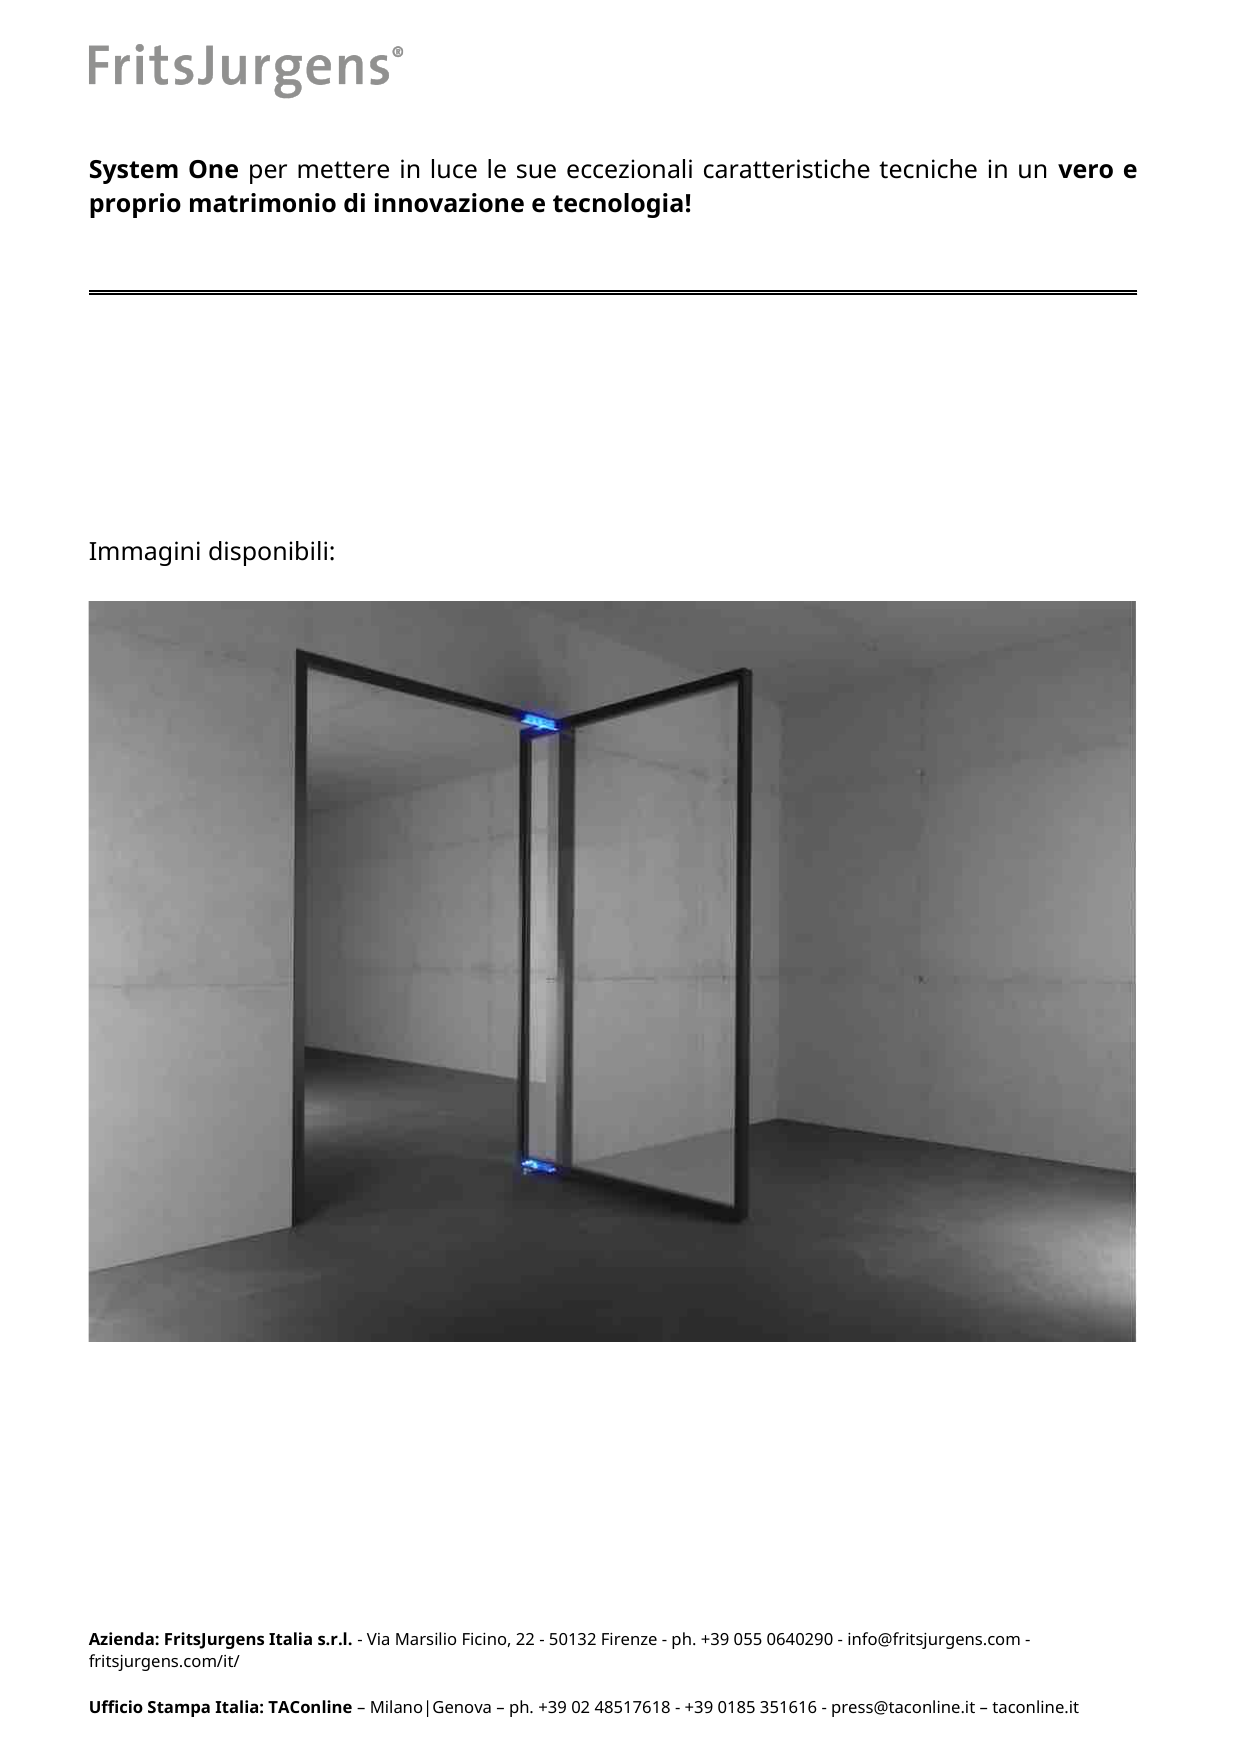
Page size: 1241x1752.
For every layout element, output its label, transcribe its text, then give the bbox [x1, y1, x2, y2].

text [88, 152, 1137, 220]
picture [73, 16, 416, 123]
picture [88, 601, 1137, 1342]
text Immagini disponibili: [88, 533, 1137, 567]
